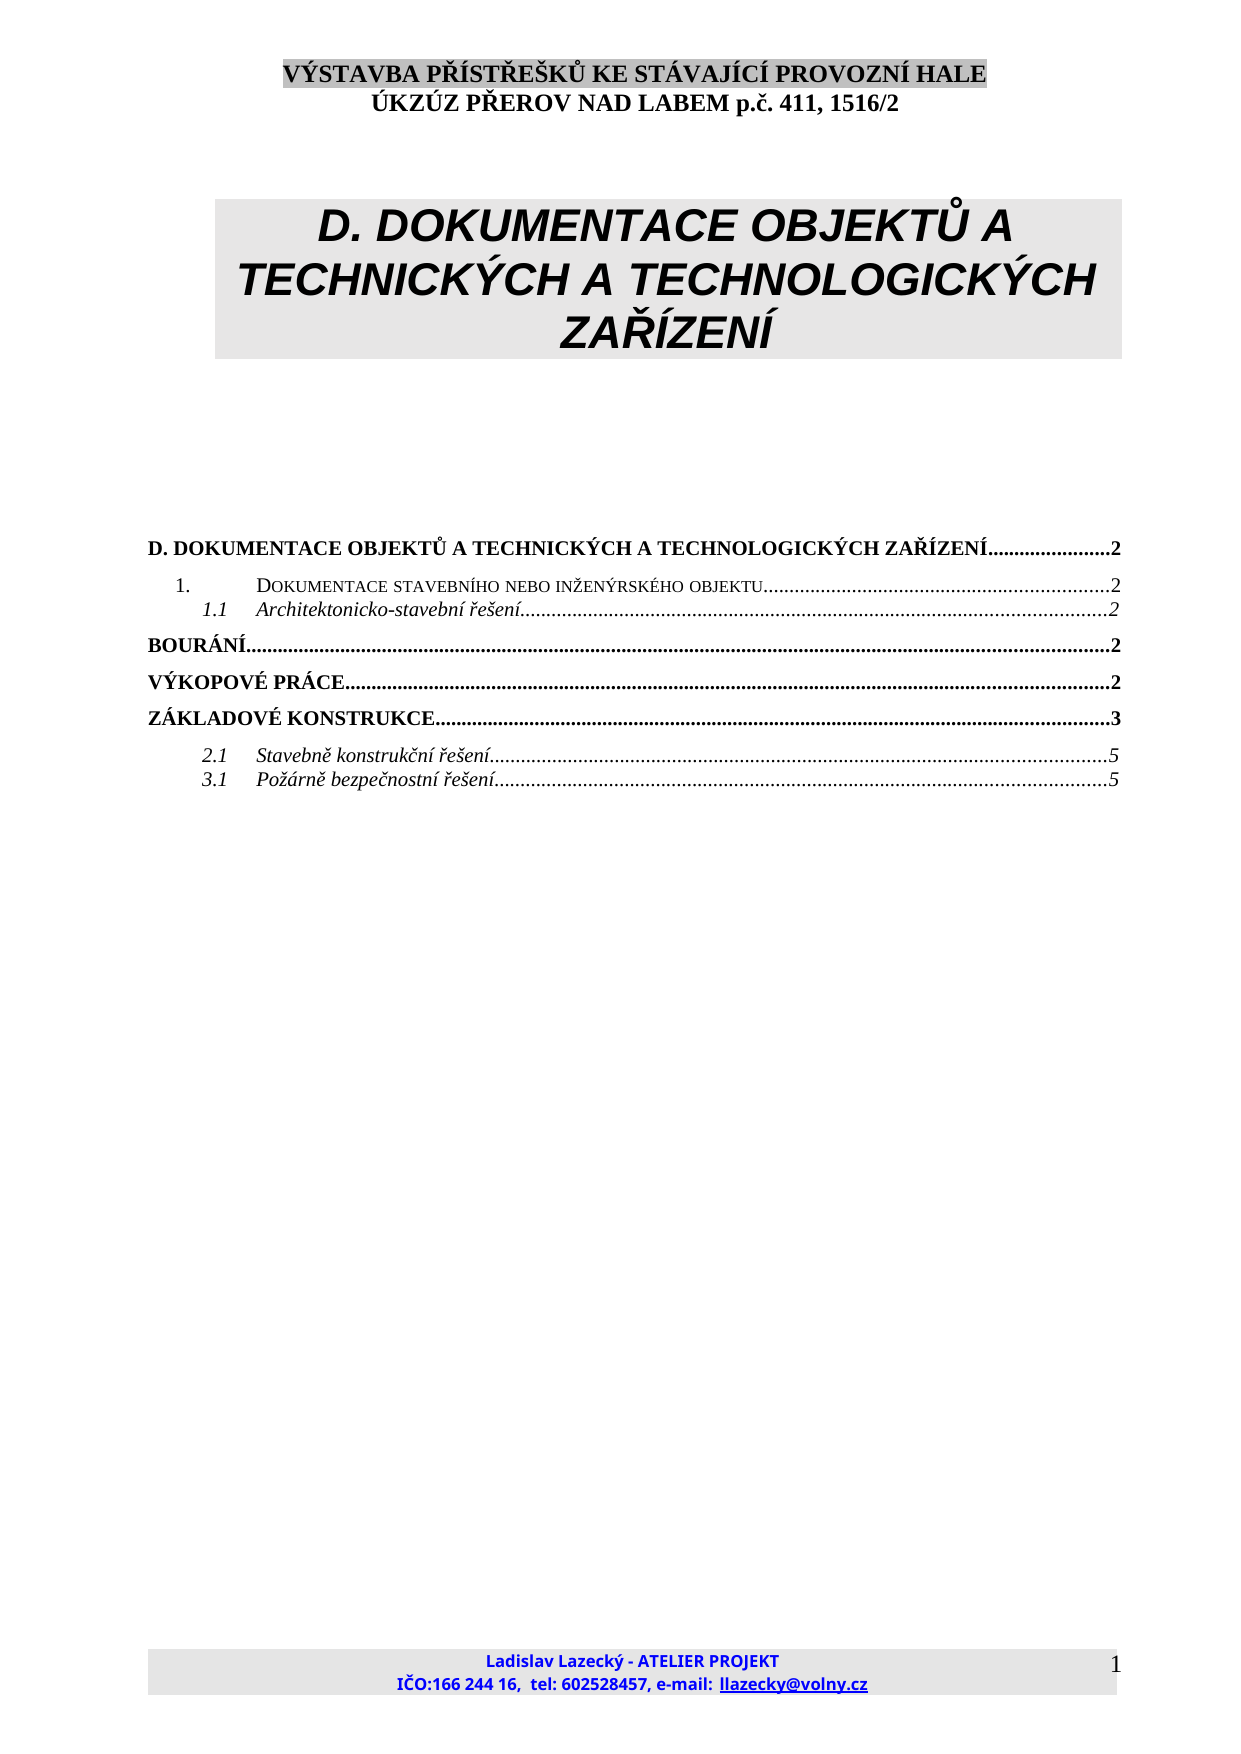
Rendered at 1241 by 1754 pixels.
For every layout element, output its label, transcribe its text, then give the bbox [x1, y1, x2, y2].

text Základové konstrukce 3 [148, 706, 1122, 730]
text 2.1 Stavebně konstrukční řešení 5 [202, 743, 1122, 767]
text D. Dokumentace objektů a technických a technologických zařízení 2 [148, 536, 1122, 560]
text 1. Dokumentace stavebního nebo inženýrského objektu 2 [175, 572, 1122, 597]
text 3.1 Požárně bezpečnostní řešení 5 [202, 767, 1122, 791]
text D. DOKUMENTACE OBJEKTŮ A TECHNICKÝCH A TECHNOLOGICKÝCH ZAŘÍZENÍ [215, 199, 1122, 359]
text Bourání. 2 [148, 633, 1122, 657]
text Výkopové práce 2 [148, 670, 1122, 694]
text 1.1 Architektonicko-stavební řešení 2 [202, 597, 1122, 621]
